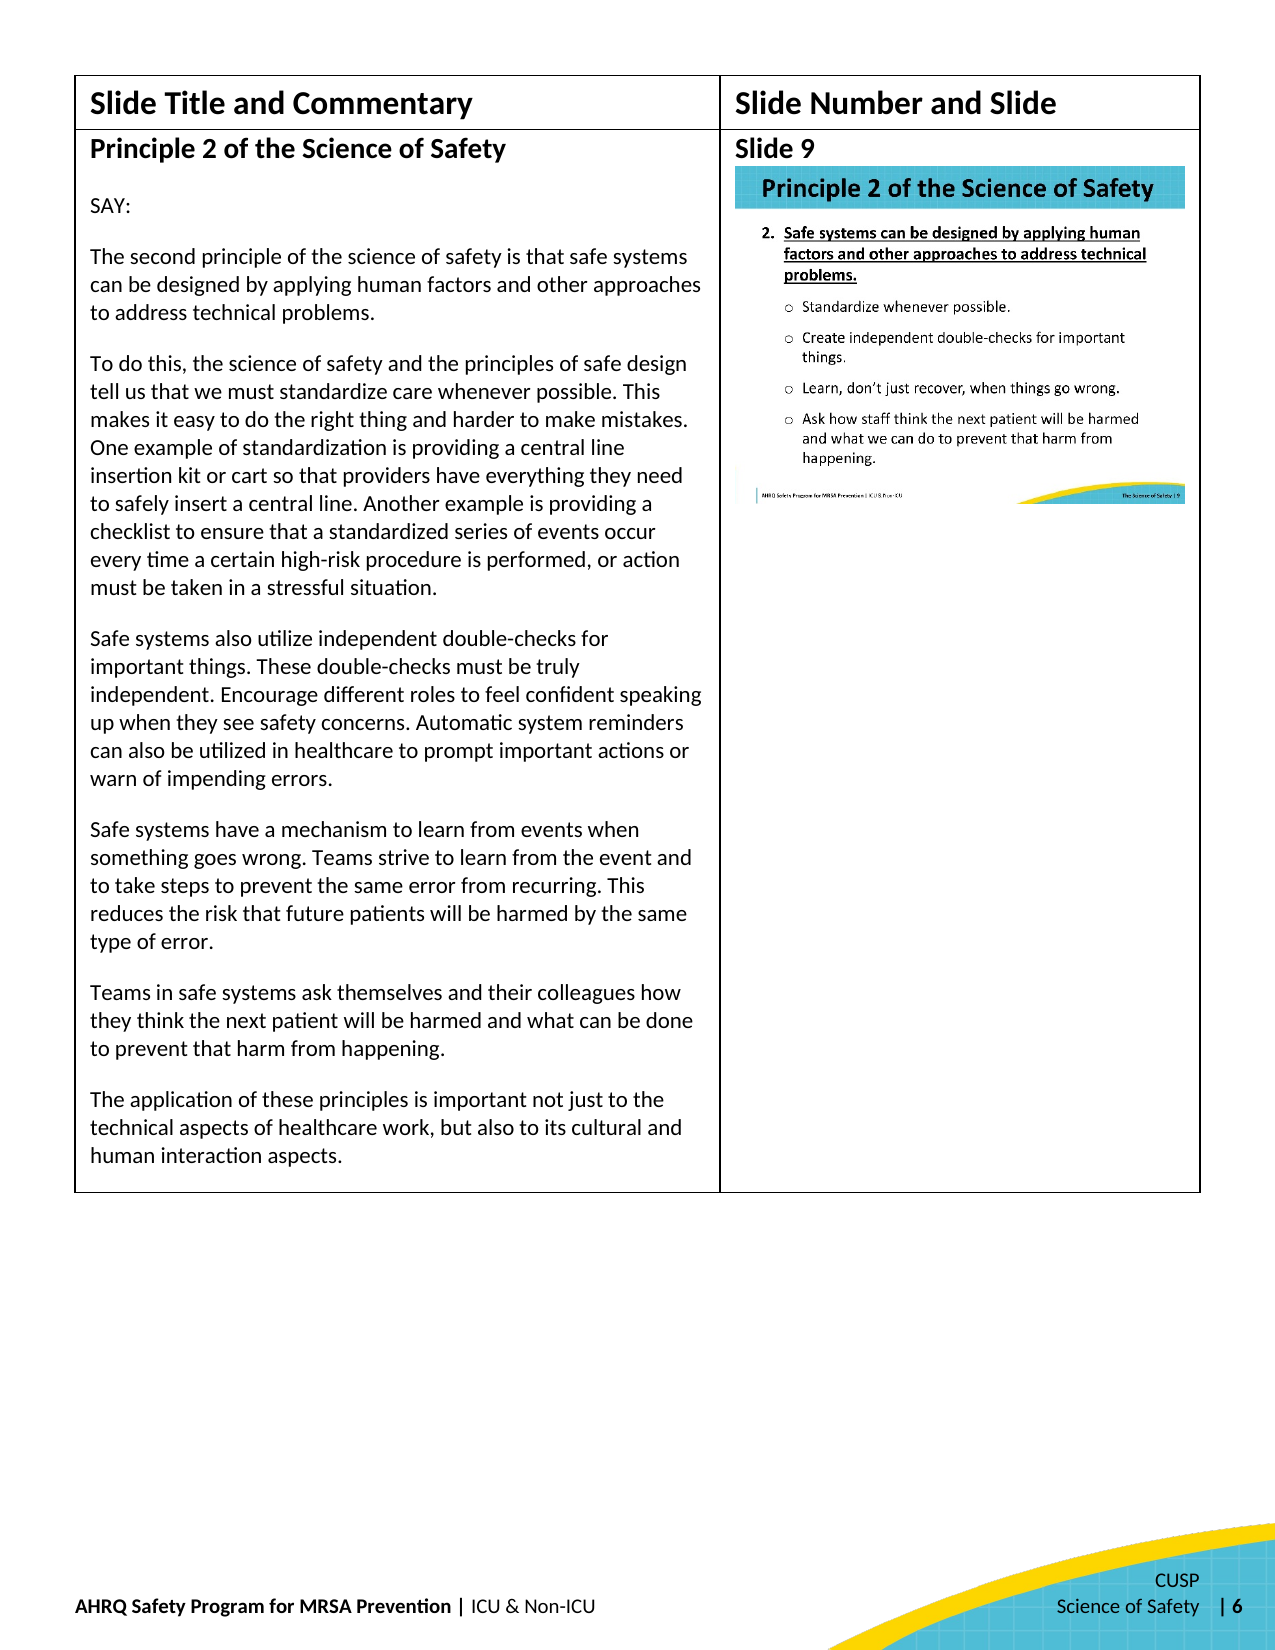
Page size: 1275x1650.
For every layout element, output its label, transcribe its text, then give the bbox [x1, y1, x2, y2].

picture [825, 1522, 1275, 1650]
table_header Slide Title and Commentary [76, 76, 719, 129]
picture [735, 166, 1185, 504]
table_cell Slide 9 [721, 130, 1199, 1192]
table_header Slide Number and Slide [721, 76, 1199, 129]
table_cell Principle 2 of the Science of Safety SAY: The second principle of the science of safety is that safe systems can be designed by applying human factors and other approaches to address technical problems. To do this, the science of safety and the principles of safe design tell us that we must standardize care whenever possible. This makes it easy to do the right thing and harder to make mistakes. One example of standardization is providing a central line insertion kit or cart so that providers have everything they need to safely insert a central line. Another example is providing a checklist to ensure that a standardized series of events occur every time a certain high-risk procedure is performed, or action must be taken in a stressful situation. Safe systems also utilize independent double-checks for important things. These double-checks must be truly independent. Encourage different roles to feel confident speaking up when they see safety concerns. Automatic system reminders can also be utilized in healthcare to prompt important actions or warn of impending errors. Safe systems have a mechanism to learn from events when something goes wrong. Teams strive to learn from the event and to take steps to prevent the same error from recurring. This reduces the risk that future patients will be harmed by the same type of error. Teams in safe systems ask themselves and their colleagues how they think the next patient will be harmed and what can be done to prevent that harm from happening. The application of these principles is important not just to the technical aspects of healthcare work, but also to its cultural and human interaction aspects. [76, 130, 719, 1192]
